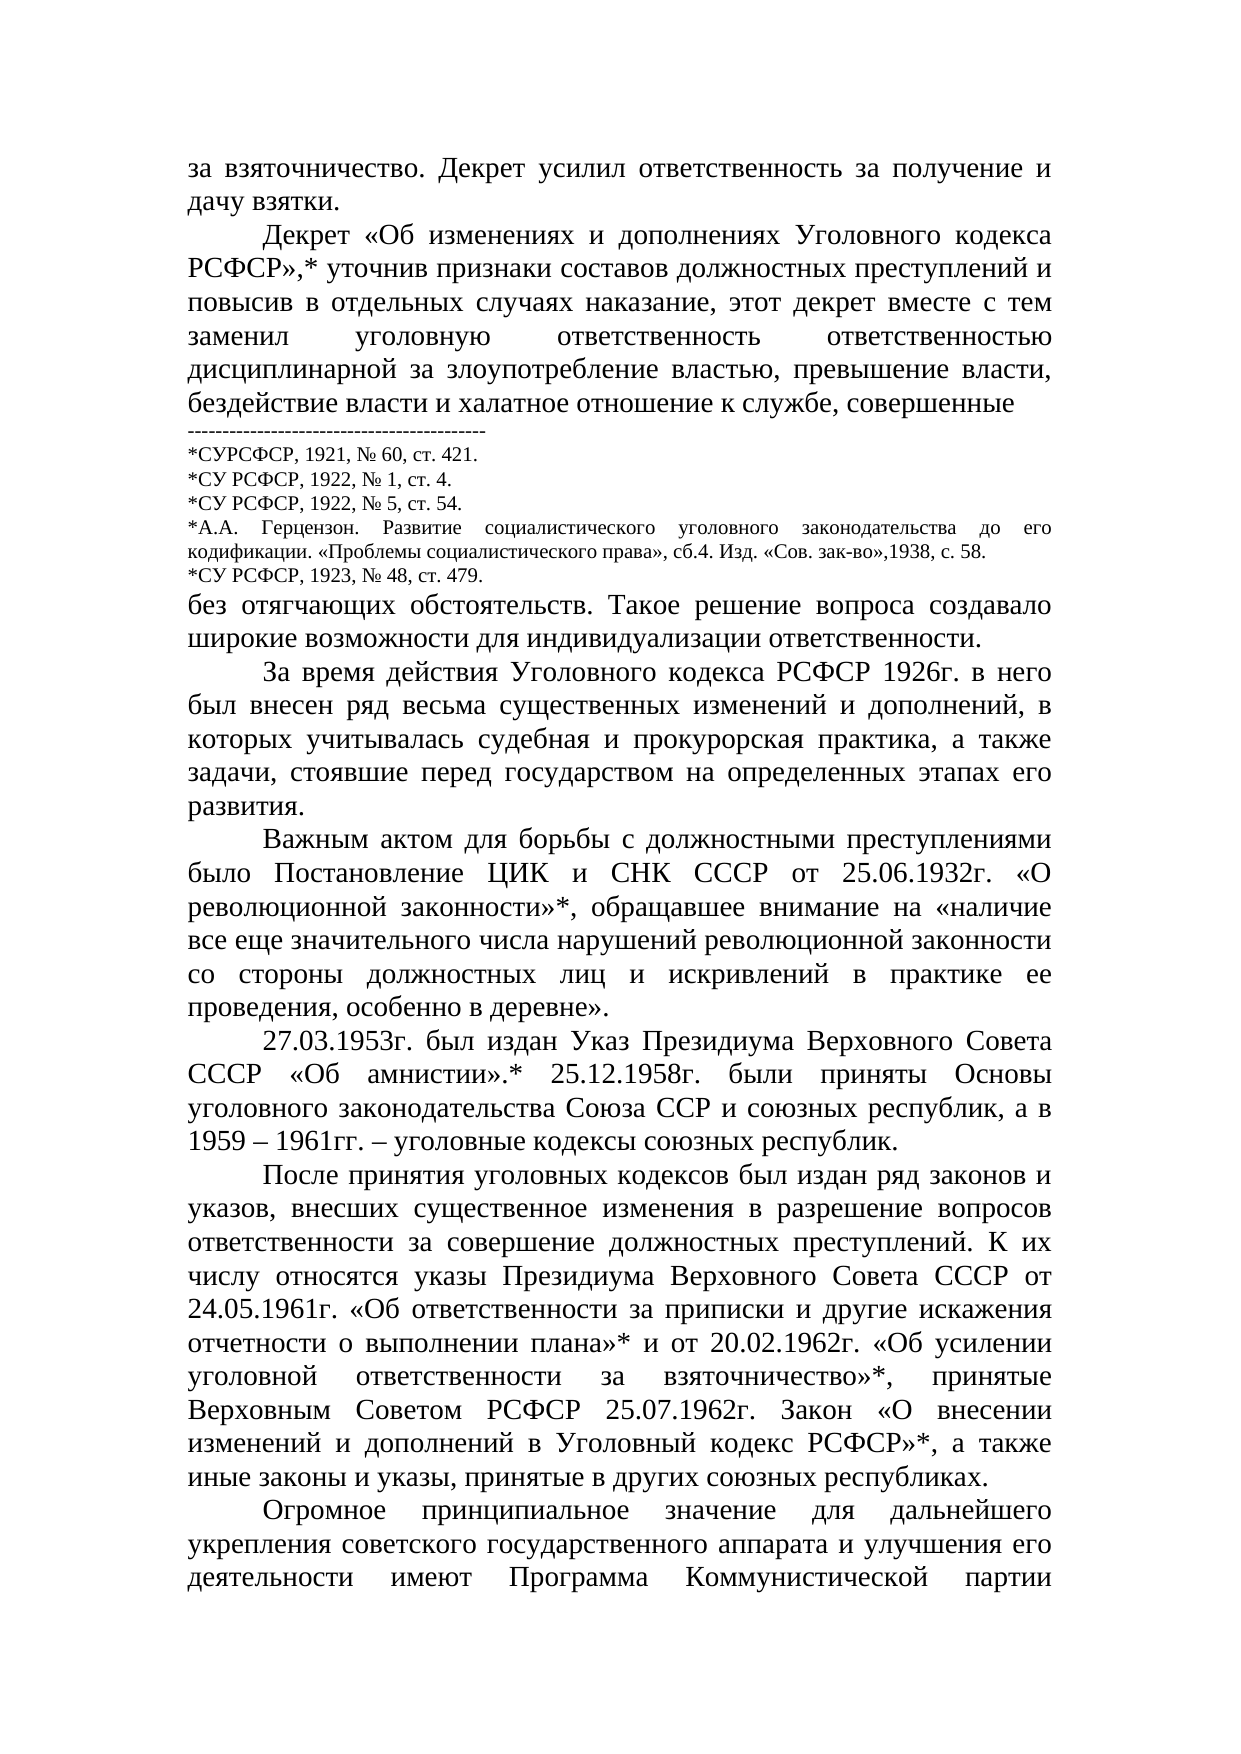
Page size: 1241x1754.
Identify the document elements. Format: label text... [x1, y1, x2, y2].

text Декрет «Об изменениях и дополнениях Уголовного кодекса РСФСР»,* уточнив признаки составов должностных преступлений и повысив в отдельных случаях наказание, этот декрет вместе с тем заменил уголовную ответственность ответственностью дисциплинарной за злоупотребление властью, превышение власти, бездействие власти и халатное отношение к службе, совершенные [187, 217, 1053, 418]
text За время действия Уголовного кодекса РСФСР 1926г. в него был внесен ряд весьма существенных изменений и дополнений, в которых учитывалась судебная и прокурорская практика, а также задачи, стоявшие перед государством на определенных этапах его развития. [187, 654, 1053, 822]
text 27.03.1953г. был издан Указ Президиума Верховного Совета СССР «Об амнистии».* 25.12.1958г. были приняты Основы уголовного законодательства Союза ССР и союзных республик, а в 1959 – 1961гг. – уголовные кодексы союзных республик. [187, 1023, 1053, 1157]
text без отягчающих обстоятельств. Такое решение вопроса создавало широкие возможности для индивидуализации ответственности. [187, 587, 1053, 654]
text *СУ РСФСР, 1922, № 5, ст. 54. [187, 491, 1053, 514]
text ------------------------------------------- [187, 418, 1053, 442]
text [187, 150, 1053, 217]
text *СУРСФСР, 1921, № 60, ст. 421. [187, 442, 1053, 466]
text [187, 1492, 1053, 1593]
text Важным актом для борьбы с должностными преступлениями было Постановление ЦИК и СНК СССР от 25.06.1932г. «О революционной законности»*, обращавшее внимание на «наличие все еще значительного числа нарушений революционной законности со стороны должностных лиц и искривлений в практике ее проведения, особенно в деревне». [187, 822, 1053, 1023]
text После принятия уголовных кодексов был издан ряд законов и указов, внесших существенное изменения в разрешение вопросов ответственности за совершение должностных преступлений. К их числу относятся указы Президиума Верховного Совета СССР от 24.05.1961г. «Об ответственности за приписки и другие искажения отчетности о выполнении плана»* и от 20.02.1962г. «Об усилении уголовной ответственности за взяточничество»*, принятые Верховным Советом РСФСР 25.07.1962г. Закон «О внесении изменений и дополнений в Уголовный кодекс РСФСР»*, а также иные законы и указы, принятые в других союзных республиках. [187, 1157, 1053, 1492]
text *СУ РСФСР, 1923, № 48, ст. 479. [187, 563, 1053, 587]
text *СУ РСФСР, 1922, № 1, ст. 4. [187, 466, 1053, 491]
text *А.А. Герцензон. Развитие социалистического уголовного законодательства до его кодификации. «Проблемы социалистического права», сб.4. Изд. «Сов. зак-во»,1938, с. 58. [187, 514, 1053, 563]
